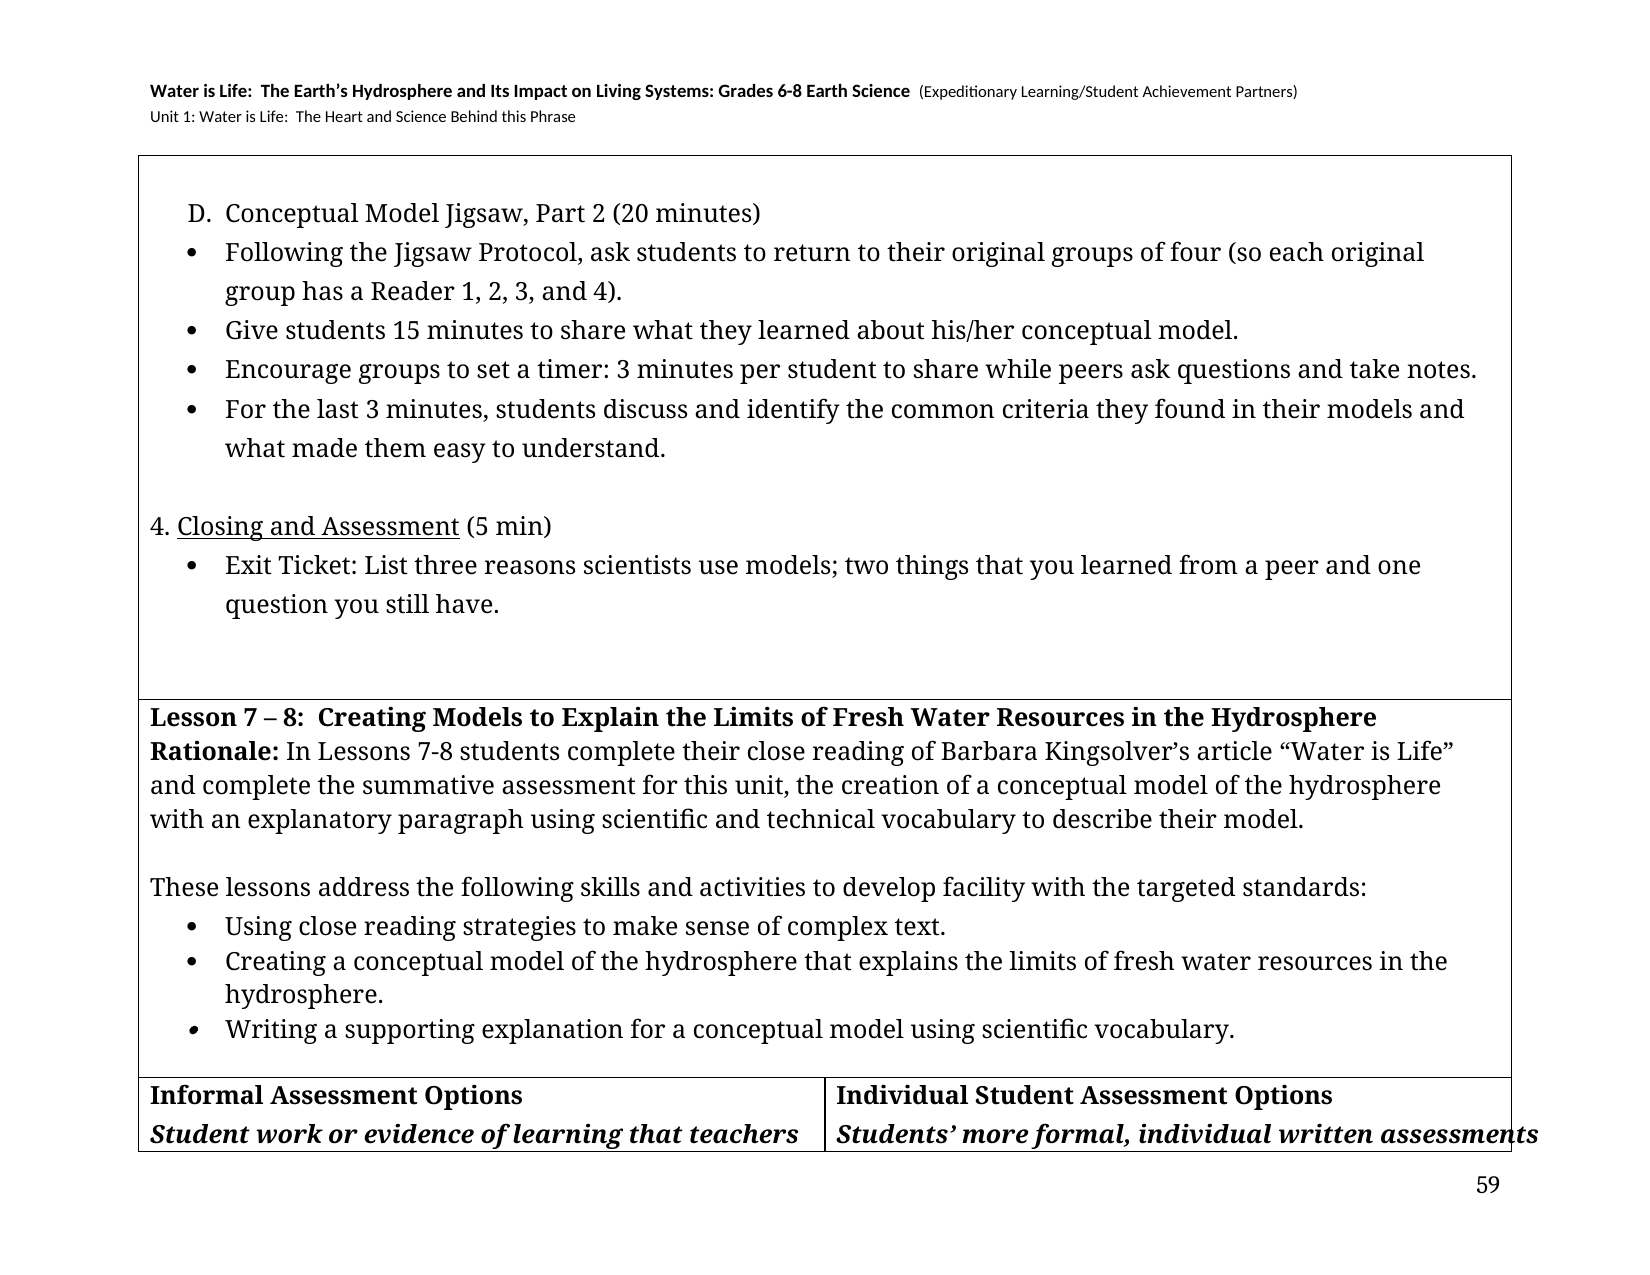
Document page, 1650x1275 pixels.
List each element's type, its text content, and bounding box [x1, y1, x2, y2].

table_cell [139, 1078, 824, 1151]
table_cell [139, 156, 1511, 698]
table_cell Lesson 7 – 8: Creating Models to Explain the Limits of Fresh Water Resources in the Hydrosphere Rationale: In Lessons 7-8 students complete their close reading of Barbara Kingsolver’s article “Water is Life” and complete the summative assessment for this unit, the creation of a conceptual model of the hydrosphere with an explanatory paragraph using scientific and technical vocabulary to describe their model. These lessons address the following skills and activities to develop facility with the targeted standards: Using close reading strategies to make sense of complex text. Creating a conceptual model of the hydrosphere that explains the limits of fresh water resources in the hydrosphere. Writing a supporting explanation for a conceptual model using scientific vocabulary. [139, 700, 1511, 1077]
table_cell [826, 1078, 1511, 1151]
